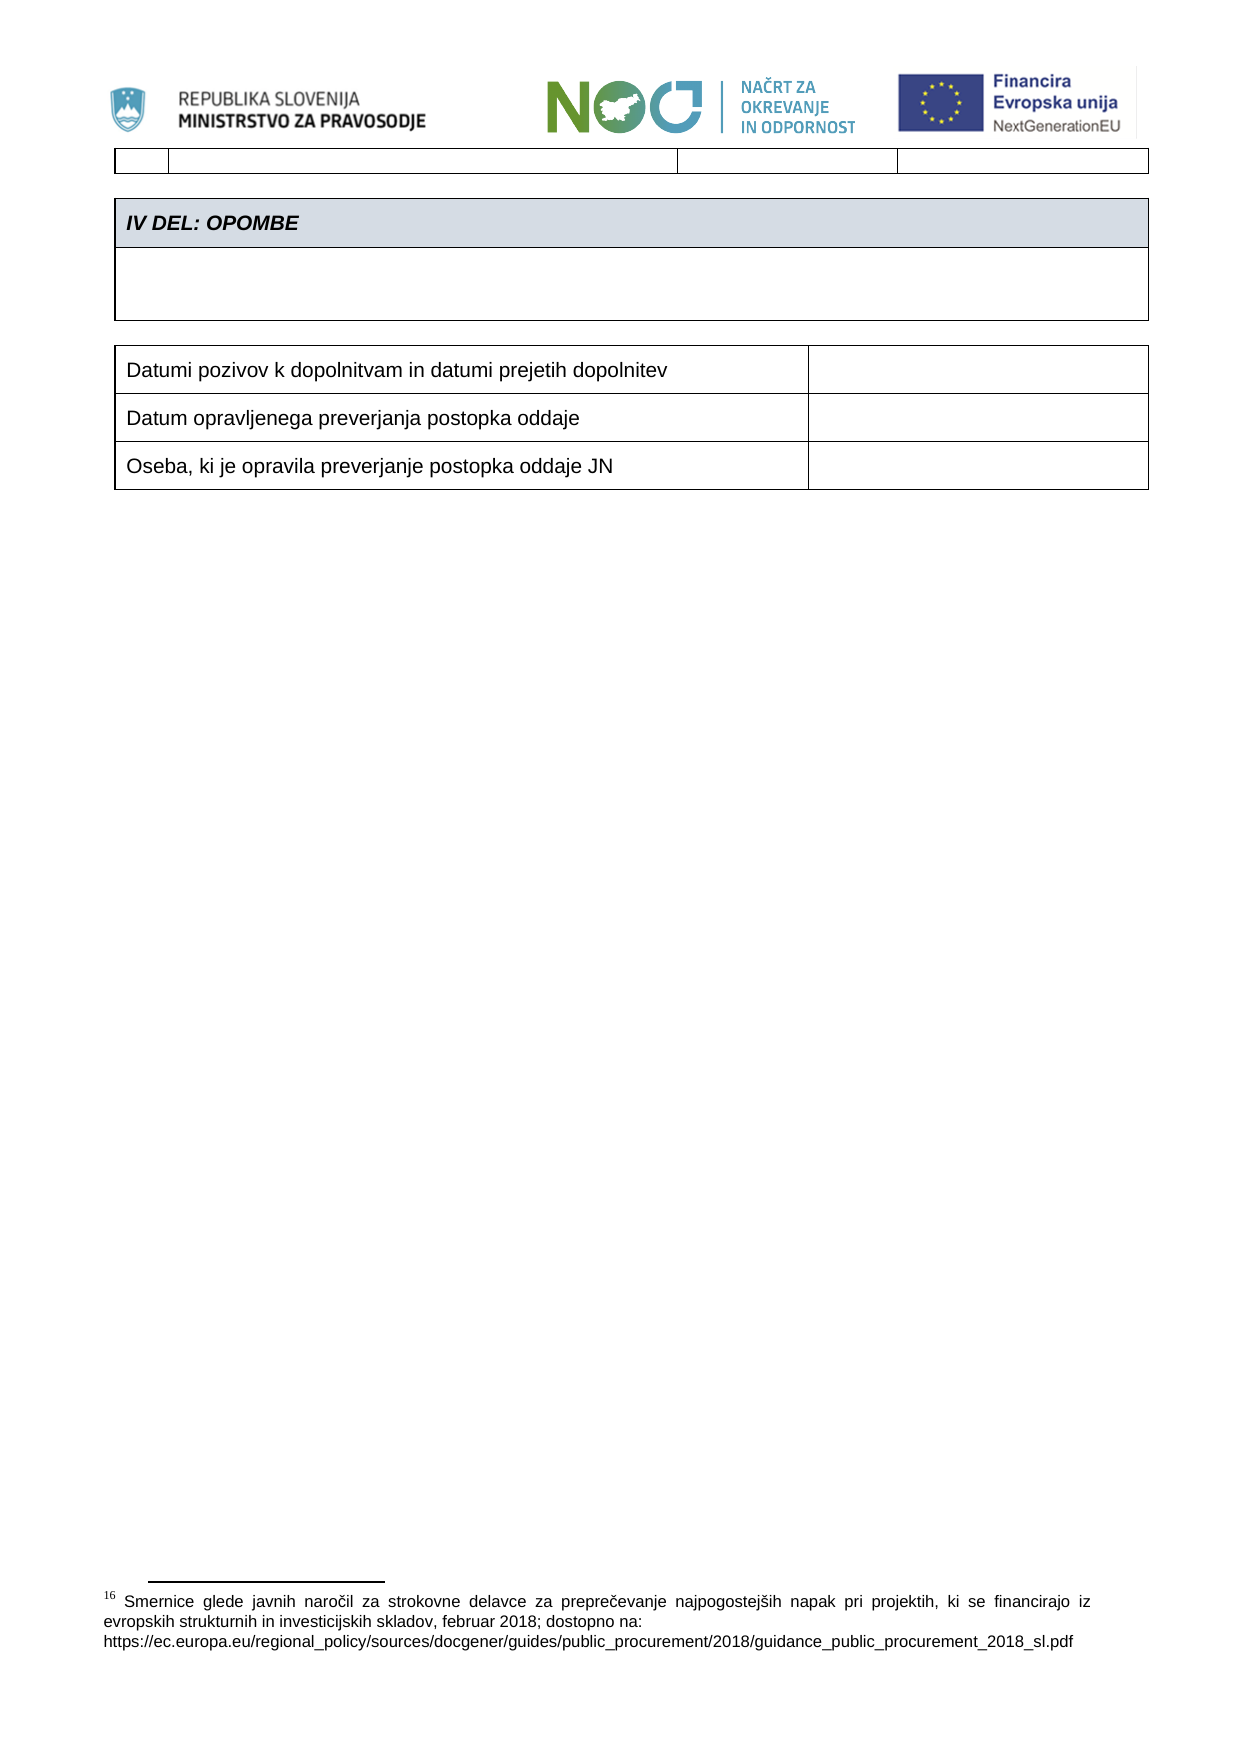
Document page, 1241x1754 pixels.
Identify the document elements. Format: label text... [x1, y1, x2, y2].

table_cell 1 [116, 149, 168, 173]
table_cell Oseba, ki je opravila preverjanje postopka oddaje JN [116, 442, 808, 489]
table_header [809, 346, 1148, 393]
picture [95, 73, 442, 136]
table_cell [169, 149, 677, 173]
picture [547, 75, 855, 135]
table_cell [116, 248, 1148, 320]
table_cell [809, 442, 1148, 489]
picture [892, 66, 1137, 140]
table_header Datumi pozivov k dopolnitvam in datumi prejetih dopolnitev [116, 346, 808, 393]
table_header IV DEL: OPOMBE [116, 199, 1148, 247]
table_cell [898, 149, 1148, 173]
table_cell [809, 394, 1148, 441]
table_cell Datum opravljenega preverjanja postopka oddaje [116, 394, 808, 441]
table_cell DA NE [678, 149, 897, 173]
